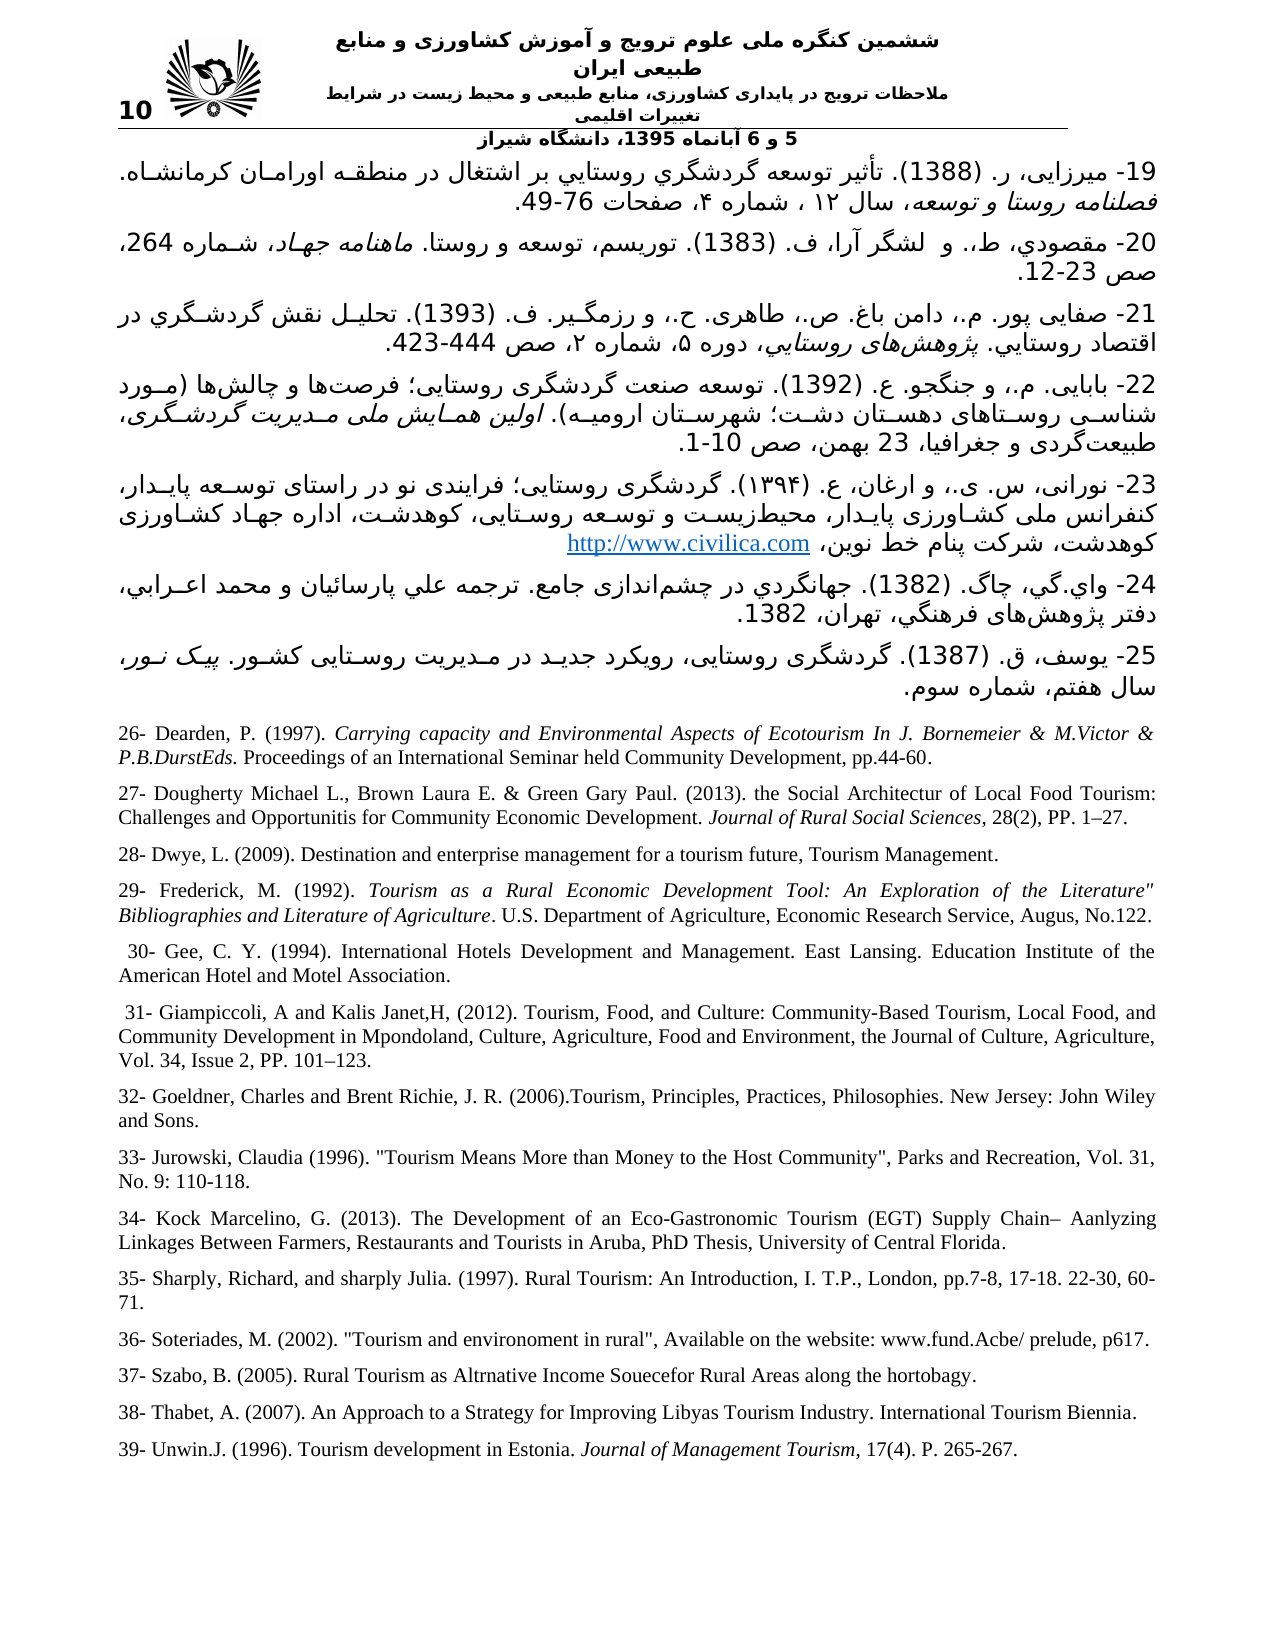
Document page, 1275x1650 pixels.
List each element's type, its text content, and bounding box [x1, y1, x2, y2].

text 30- Gee, C. Y. (1994). International Hotels Development and Management. East Lansing. Education Institute of the American Hotel and Motel Association. [118, 939, 1157, 987]
text 22- بابایی. م.، و جنگجو. ع. (1392). توسعه صنعت گردشگری روستایی؛ فرصت‌ها و چالش‌ها (مورد شناسی روستاهای دهستان دشت؛ شهرستان ارومیه). اولین همایش ملی مدیریت گردشگری، طبیعت‌گردی و جغرافیا، 23 بهمن، صص 10-1. [118, 370, 1157, 458]
text 38- Thabet, A. (2007). An Approach to a Strategy for Improving Libyas Tourism Industry. International Tourism Biennia. [118, 1400, 1157, 1424]
text 35- Sharply, Richard, and sharply Julia. (1997). Rural Tourism: An Introduction, I. T.P., London, pp.7-8, 17-18. 22-30, 60-71. [118, 1266, 1157, 1314]
text 29- Frederick, M. (1992). Tourism as a Rural Economic Development Tool: An Exploration of the Literature" Bibliographies and Literature of Agriculture. U.S. Department of Agriculture, Economic Research Service, Augus, No.122. [118, 878, 1157, 927]
text 36- Soteriades, M. (2002). "Tourism and environoment in rural", Available on the website: www.fund.Acbe/ prelude, p617. [118, 1327, 1157, 1351]
text 19- میرزایی، ر. (1388). تأثير توسعه گردشگري روستايي بر اشتغال در منطقه اورامان كرمانشاه. فصلنامه روستا و توسعه، سال ۱۲ ، شماره ۴، صفحات 76-49. [118, 158, 1157, 216]
text 32- Goeldner, Charles and Brent Richie, J. R. (2006).Tourism, Principles, Practices, Philosophies. New Jersey: John Wiley and Sons. [118, 1084, 1157, 1132]
text 21- صفایی پور. م.، دامن باغ. ص.، طاهری. ح.، و رزمگیر. ف. (1393). تحليل نقش گردشگري در اقتصاد روستايي. پژوهش‌های روستايي، دوره ۵، شماره ۲، صص 444-423. [118, 299, 1157, 358]
text 39- Unwin.J. (1996). Tourism development in Estonia. Journal of Management Tourism, 17(4). P. 265-267. [118, 1437, 1157, 1461]
text 23- نورانی، س. ی.، و ارغان، ع. (۱۳۹۴). گردشگری روستایی؛ فرایندی نو در راستای توسعه پایدار، کنفرانس ملی کشاورزی پایدار، محیط‌زیست و توسعه روستایی، کوهدشت، اداره جهاد کشاورزی کوهدشت، شرکت پنام خط نوین، http://www.civilica.com [118, 470, 1157, 558]
text 31- Giampiccoli, A and Kalis Janet,H, (2012). Tourism, Food, and Culture: Community-Based Tourism, Local Food, and Community Development in Mpondoland, Culture, Agriculture, Food and Environment, the Journal of Culture, Agriculture, Vol. 34, Issue 2, PP. 101–123. [118, 1000, 1157, 1072]
text 28- Dwye, L. (2009). Destination and enterprise management for a tourism future, Tourism Management. [118, 842, 1157, 866]
picture [164, 37, 263, 119]
text 25- یوسف، ق. (1387). گردشگری روستایی، رویکرد جدید در مدیریت روستایی کشور. پیک نور، سال هفتم، شماره سوم. [118, 641, 1157, 702]
text 20- مقصودي، ط،. و لشگر آرا، ف. (1383). توريسم، توسعه و روستا. ماهنامه جهاد، شماره 264، صص 23-12. [118, 228, 1157, 287]
text 24- واي.گي، چاگ. (1382). جهانگردي در چشم‌اندازی جامع. ترجمه علي پارسائيان و محمد اعرابي، دفتر پژوهش‌های فرهنگي، تهران، 1382. [118, 570, 1157, 628]
text 26- Dearden, P. (1997). Carrying capacity and Environmental Aspects of Ecotourism In J. Bornemeier & M.Victor & P.B.DurstEds. Proceedings of an International Seminar held Community Development, pp.44-60. [118, 721, 1157, 769]
text 34- Kock Marcelino, G. (2013). The Development of an Eco-Gastronomic Tourism (EGT) Supply Chain– Aanlyzing Linkages Between Farmers, Restaurants and Tourists in Aruba, PhD Thesis, University of Central Florida. [118, 1206, 1157, 1254]
text 33- Jurowski, Claudia (1996). "Tourism Means More than Money to the Host Community", Parks and Recreation, Vol. 31, No. 9: 110-118. [118, 1145, 1157, 1193]
text 37- Szabo, B. (2005). Rural Tourism as Altrnative Income Souecefor Rural Areas along the hortobagy. [118, 1363, 1157, 1387]
text 27- Dougherty Michael L., Brown Laura E. & Green Gary Paul. (2013). the Social Architectur of Local Food Tourism: Challenges and Opportunitis for Community Economic Development. Journal of Rural Social Sciences, 28(2), PP. 1–27. [118, 781, 1157, 829]
